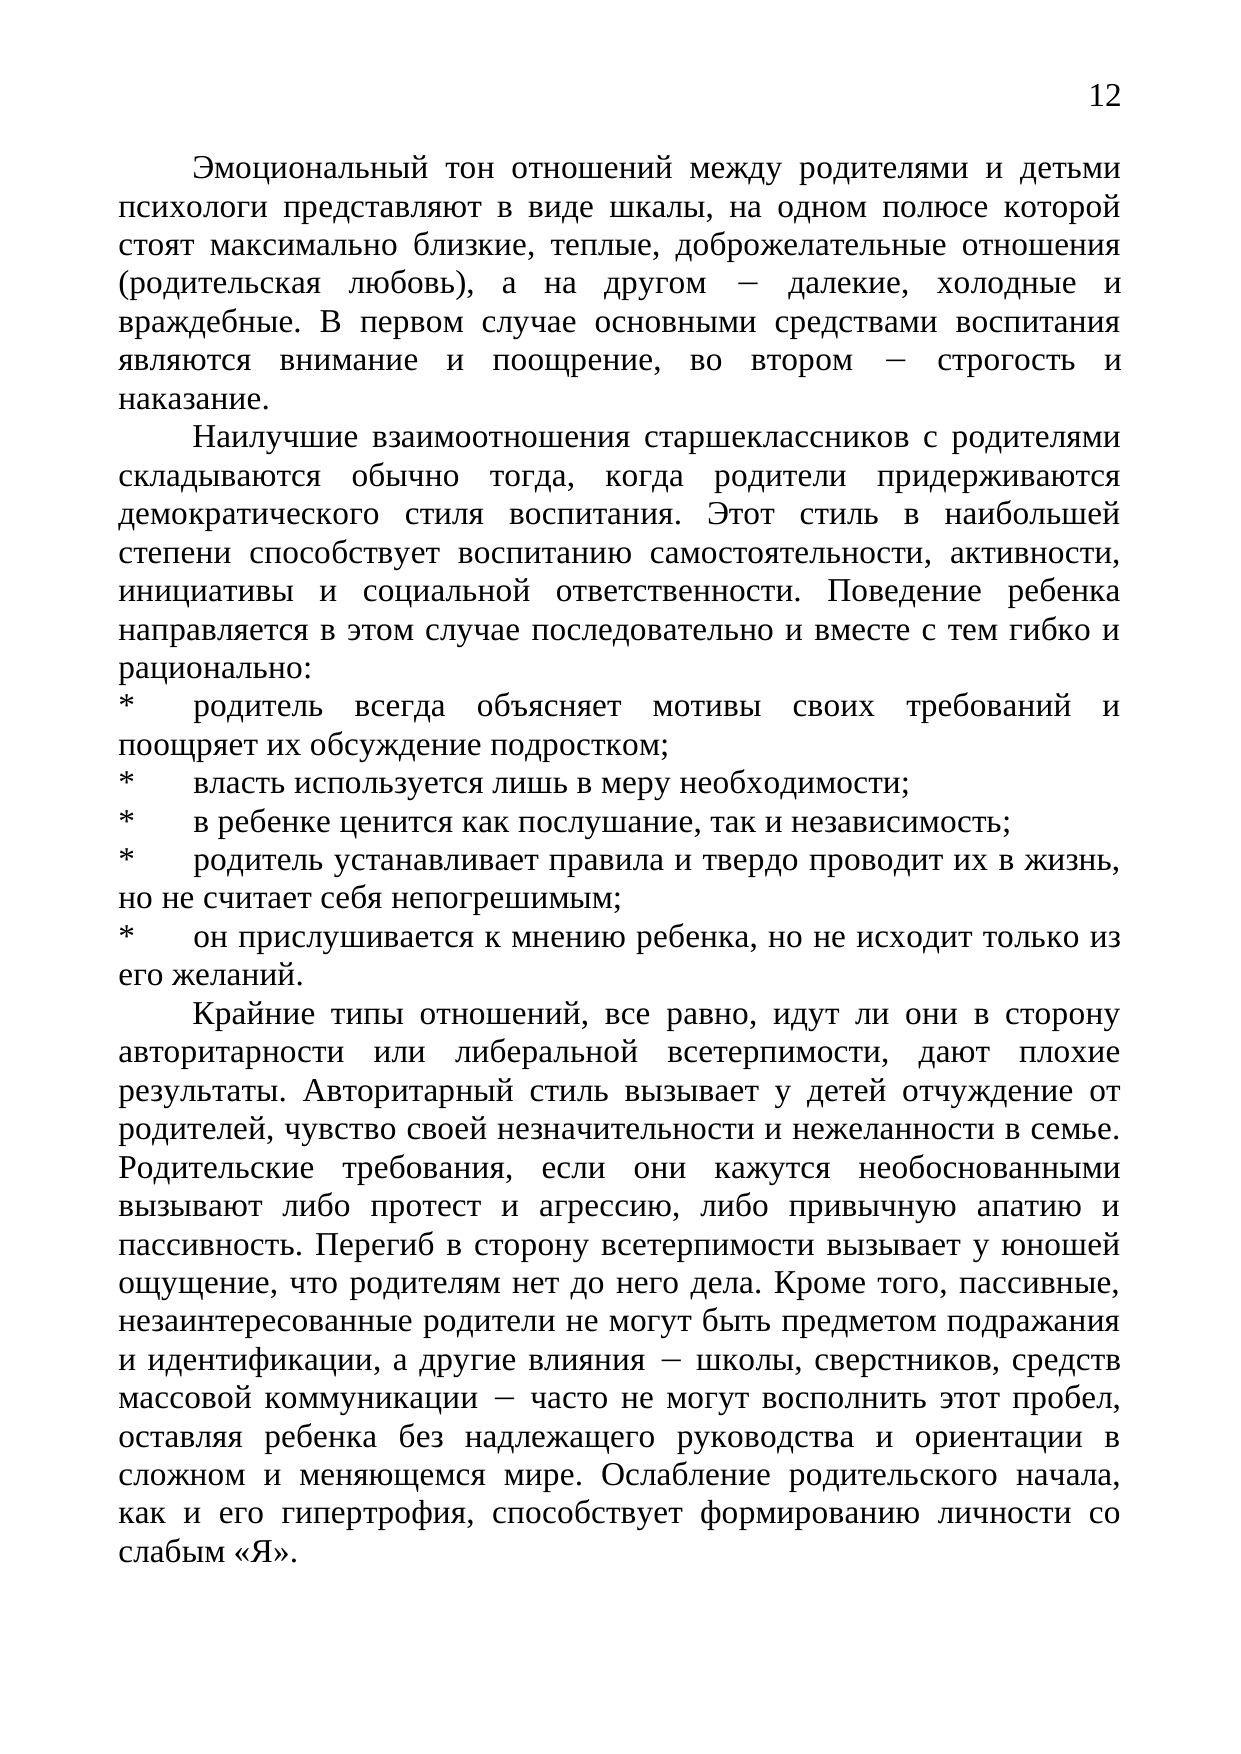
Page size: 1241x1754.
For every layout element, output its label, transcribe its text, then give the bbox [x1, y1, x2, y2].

list в ребенке ценится как послушание, так и независимость; [118, 801, 1122, 839]
text Эмоциональный тон отношений между родителями и детьми психологи представляют в виде шкалы, на одном полюсе которой стоят максимально близкие, теплые, доброжелательные отношения (родительская любовь), а на другом далекие, холодные и враждебные. В первом случае основными средствами воспитания являются внимание и поощрение, во втором строгость и наказание. [118, 147, 1122, 416]
list он прислушивается к мнению ребенка, но не исходит только из его желаний. [118, 916, 1122, 993]
list родитель всегда объясняет мотивы своих требований и поощряет их обсуждение подростком; [118, 685, 1122, 762]
text Наилучшие взаимоотношения старшеклассников с родителями складываются обычно тогда, когда родители придерживаются демократического стиля воспитания. Этот стиль в наибольшей степени способствует воспитанию самостоятельности, активности, инициативы и социальной ответственности. Поведение ребенка направляется в этом случае последовательно и вместе с тем гибко и рационально: [118, 416, 1122, 685]
text Крайние типы отношений, все равно, идут ли они в сторону авторитарности или либеральной всетерпимости, дают плохие результаты. Авторитарный стиль вызывает у детей отчуждение от родителей, чувство своей незначительности и нежеланности в семье. Родительские требования, если они кажутся необоснованными вызывают либо протест и агрессию, либо привычную апатию и пассивность. Перегиб в сторону всетерпимости вызывает у юношей ощущение, что родителям нет до него дела. Кроме того, пассивные, незаинтересованные родители не могут быть предметом подражания и идентификации, а другие влияния школы, сверстников, средств массовой коммуникации часто не могут восполнить этот пробел, оставляя ребенка без надлежащего руководства и ориентации в сложном и меняющемся мире. Ослабление родительского начала, как и его гипертрофия, способствует формированию личности со слабым «Я». [118, 993, 1122, 1569]
list власть используется лишь в меру необходимости; [118, 762, 1122, 801]
list родитель устанавливает правила и твердо проводит их в жизнь, но не считает себя непогрешимым; [118, 839, 1122, 916]
